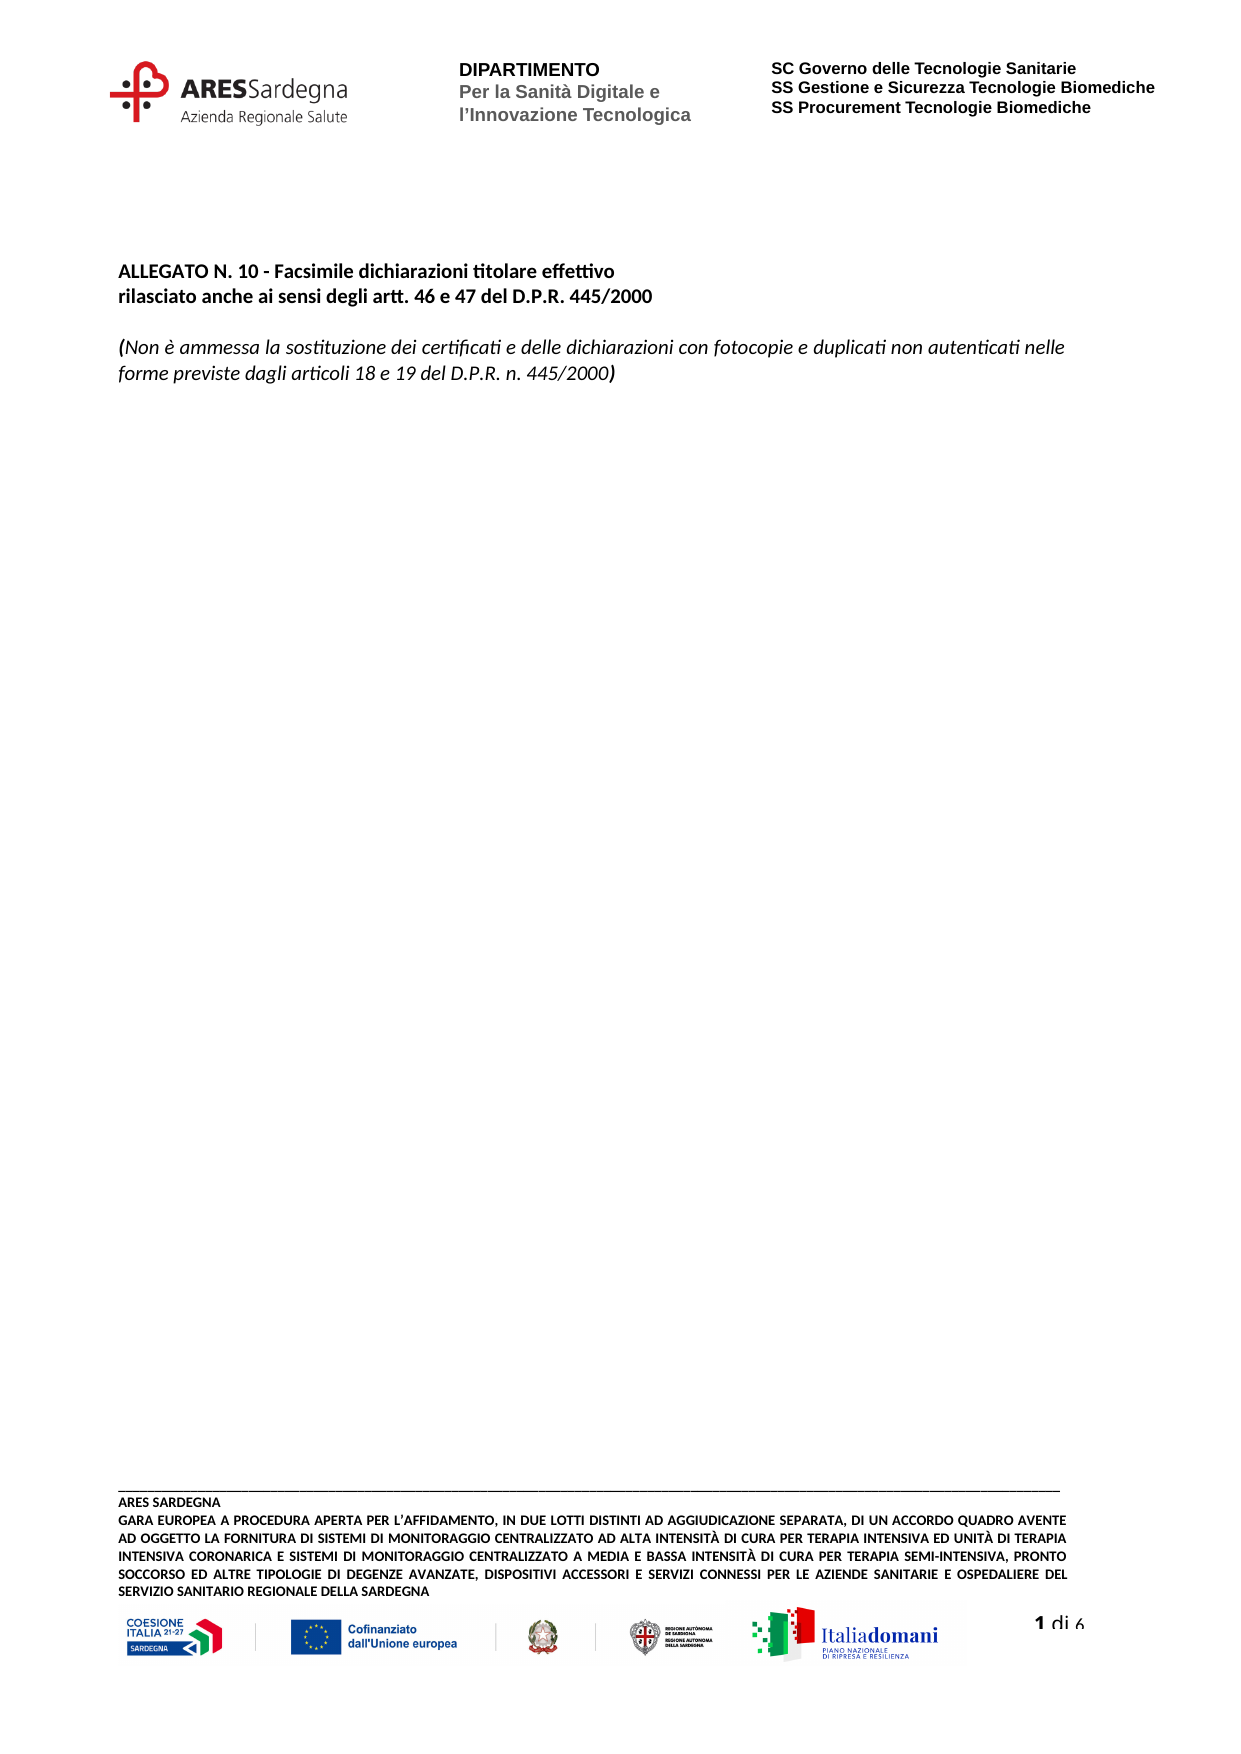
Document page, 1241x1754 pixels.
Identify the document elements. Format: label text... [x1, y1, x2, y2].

text rilasciato anche ai sensi degli artt. 46 e 47 del D.P.R. 445/2000 [118, 284, 1069, 309]
picture [99, 59, 365, 127]
picture [725, 1600, 967, 1666]
text ALLEGATO N. 10 - Facsimile dichiarazioni titolare effettivo [118, 258, 1069, 284]
text (Non è ammessa la sostituzione dei certificati e delle dichiarazioni con fotocopie e duplicati non autenticati nelle forme previste dagli articoli 18 e 19 del D.P.R. n. 445/2000) [118, 334, 1069, 385]
